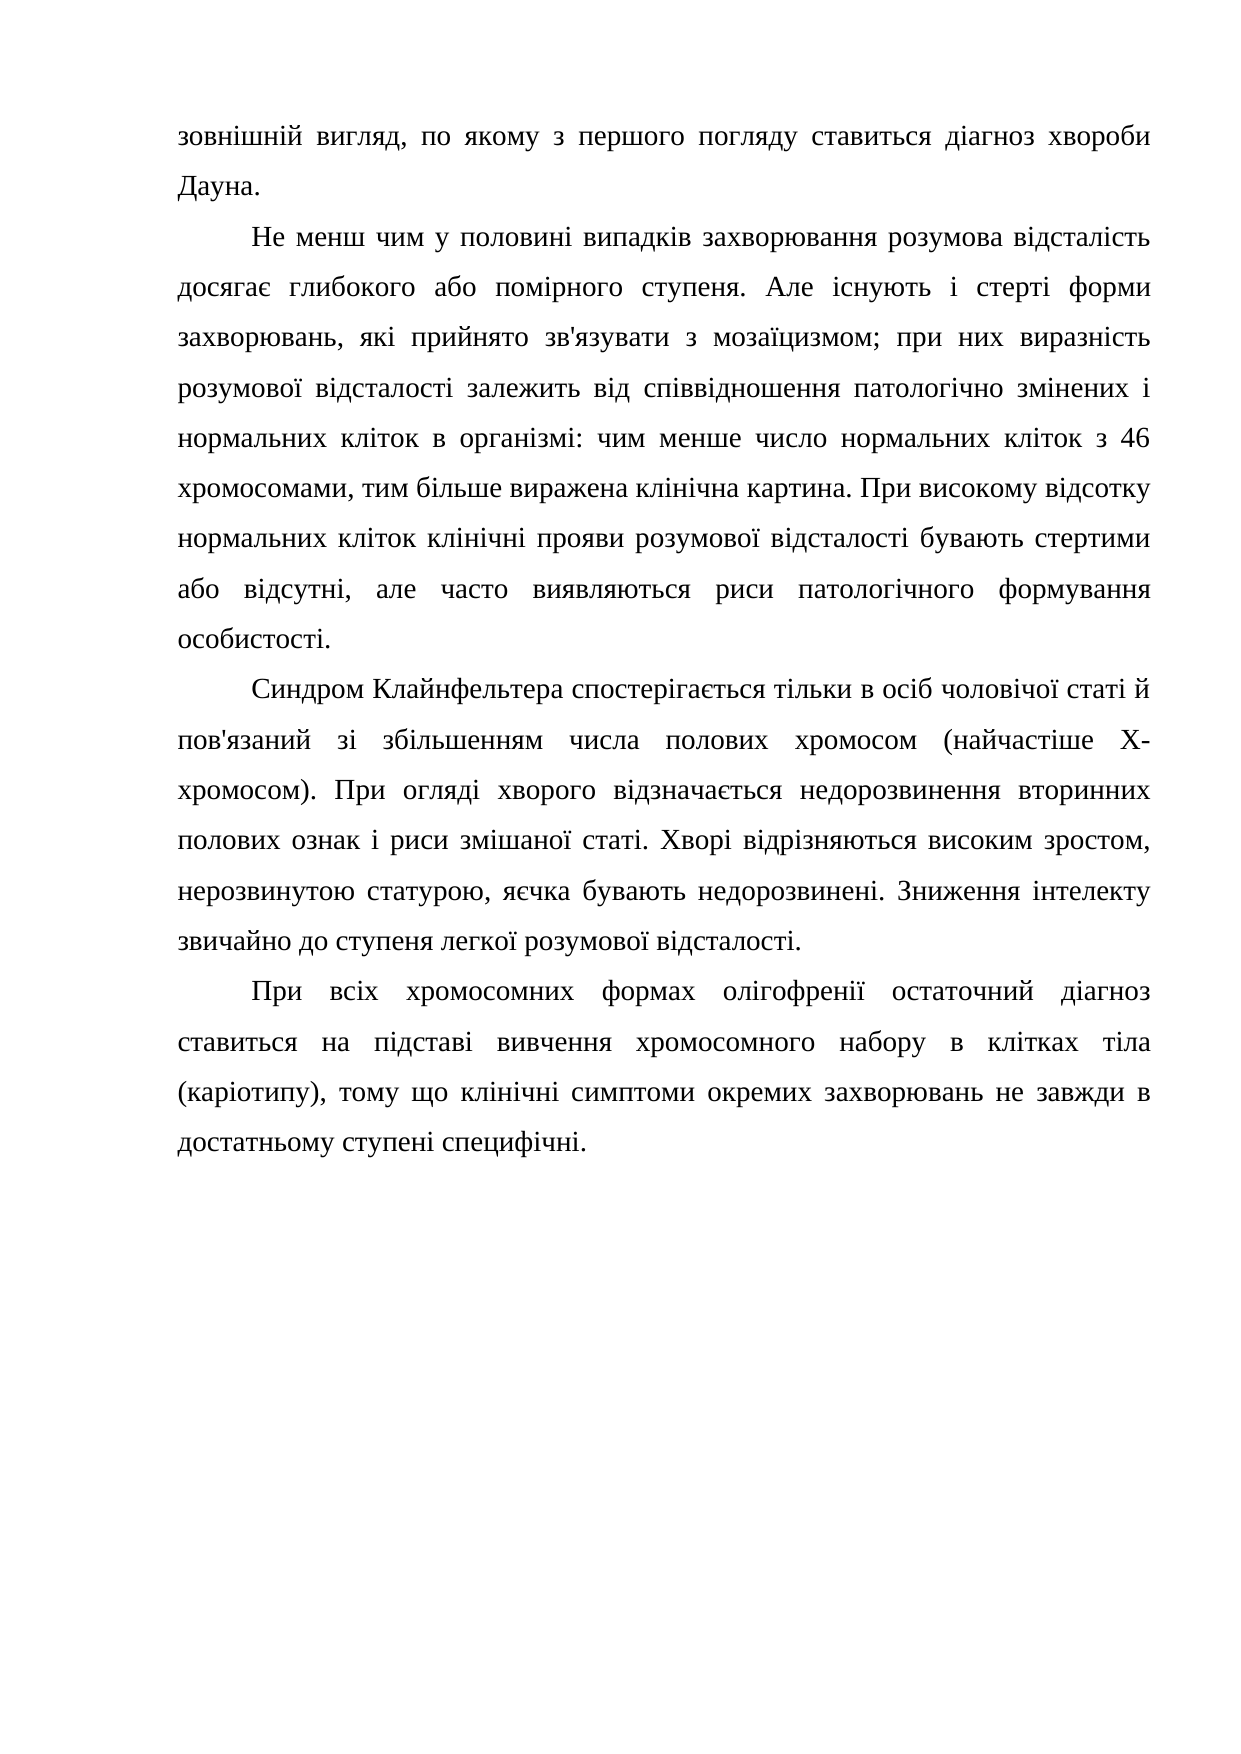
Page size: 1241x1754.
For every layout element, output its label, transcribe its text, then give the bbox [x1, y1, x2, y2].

text Не менш чим у половині випадків захворювання розумова відсталість досягає глибокого або помірного ступеня. Але існують і стерті форми захворювань, які прийнято зв'язувати з мозаїцизмом; при них виразність розумової відсталості залежить від співвідношення патологічно змінених і нормальних кліток в організмі: чим менше число нормальних кліток з 46 хромосомами, тим більше виражена клінічна картина. При високому відсотку нормальних кліток клінічні прояви розумової відсталості бувають стертими або відсутні, але часто виявляються риси патологічного формування особистості. [177, 219, 1152, 655]
text Синдром Клайнфельтера спостерігається тільки в осіб чоловічої статі й пов'язаний зі збільшенням числа полових хромосом (найчастіше Х-хромосом). При огляді хворого відзначається недорозвинення вторинних полових ознак і риси змішаної статі. Хворі відрізняються високим зростом, нерозвинутою статурою, яєчка бувають недорозвинені. Зниження інтелекту звичайно до ступеня легкої розумової відсталості. [177, 672, 1152, 957]
text При всіх хромосомних формах олігофренії остаточний діагноз ставиться на підставі вивчення хромосомного набору в клітках тіла (каріотипу), тому що клінічні симптоми окремих захворювань не завжди в достатньому ступені специфічні. [177, 973, 1152, 1158]
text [177, 118, 1152, 202]
